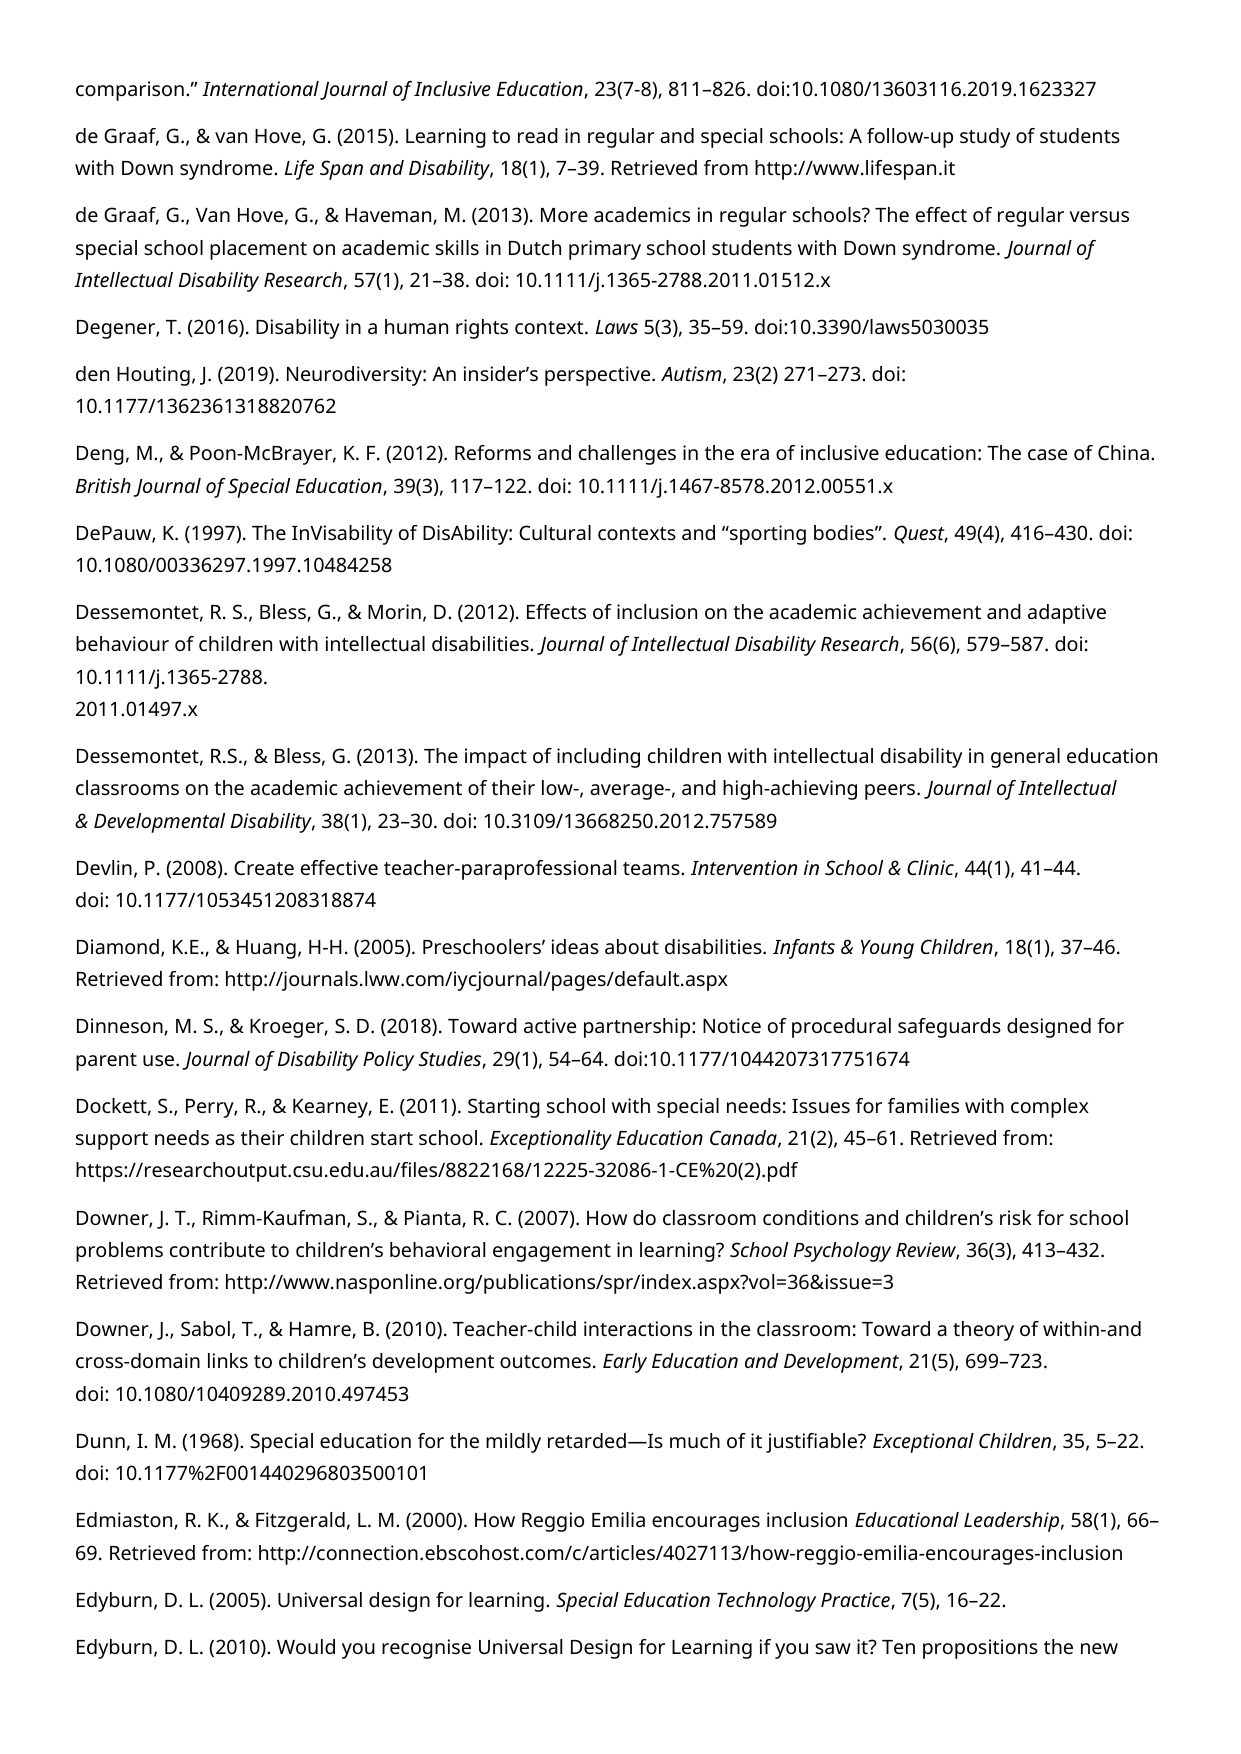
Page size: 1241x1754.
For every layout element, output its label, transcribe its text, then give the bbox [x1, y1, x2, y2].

text Dunn, I. M. (1968). Special education for the mildly retarded—Is much of it justifiable? Exceptional Children, 35, 5–22. doi: 10.1177%2F001440296803500101 [75, 1427, 1165, 1486]
text Dessemontet, R. S., Bless, G., & Morin, D. (2012). Effects of inclusion on the academic achievement and adaptive behaviour of children with intellectual disabilities. Journal of Intellectual Disability Research, 56(6), 579–587. doi: 10.1111/j.1365-2788. 2011.01497.x [75, 598, 1165, 722]
text Downer, J., Sabol, T., & Hamre, B. (2010). Teacher-child interactions in the classroom: Toward a theory of within-and cross-domain links to children’s development outcomes. Early Education and Development, 21(5), 699–723. doi: 10.1080/10409289.2010.497453 [75, 1315, 1165, 1407]
text Downer, J. T., Rimm-Kaufman, S., & Pianta, R. C. (2007). How do classroom conditions and children’s risk for school problems contribute to children’s behavioral engagement in learning? School Psychology Review, 36(3), 413–432. Retrieved from: http://www.nasponline.org/publications/spr/index.aspx?vol=36&issue=3 [75, 1204, 1165, 1295]
text Dinneson, M. S., & Kroeger, S. D. (2018). Toward active partnership: Notice of procedural safeguards designed for parent use. Journal of Disability Policy Studies, 29(1), 54–64. doi:10.1177/1044207317751674 [75, 1013, 1165, 1072]
text Edyburn, D. L. (2005). Universal design for learning. Special Education Technology Practice, 7(5), 16–22. [75, 1586, 1165, 1613]
text Diamond, K.E., & Huang, H-H. (2005). Preschoolers’ ideas about disabilities. Infants & Young Children, 18(1), 37–46. Retrieved from: http://journals.lww.com/iycjournal/pages/default.aspx [75, 933, 1165, 993]
text Dessemontet, R.S., & Bless, G. (2013). The impact of including children with intellectual disability in general education classrooms on the academic achievement of their low-, average-, and high-achieving peers. Journal of Intellectual & Developmental Disability, 38(1), 23–30. doi: 10.3109/13668250.2012.757589 [75, 742, 1165, 834]
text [75, 75, 1165, 102]
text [75, 1633, 1165, 1660]
text DePauw, K. (1997). The InVisability of DisAbility: Cultural contexts and “sporting bodies”. Quest, 49(4), 416–430. doi: 10.1080/00336297.1997.10484258 [75, 519, 1165, 578]
text Devlin, P. (2008). Create effective teacher-paraprofessional teams. Intervention in School & Clinic, 44(1), 41–44. doi: 10.1177/1053451208318874 [75, 854, 1165, 913]
text Degener, T. (2016). Disability in a human rights context. Laws 5(3), 35–59. doi:10.3390/laws5030035 [75, 313, 1165, 340]
text Deng, M., & Poon-McBrayer, K. F. (2012). Reforms and challenges in the era of inclusive education: The case of China. British Journal of Special Education, 39(3), 117–122. doi: 10.1111/j.1467-8578.2012.00551.x [75, 439, 1165, 499]
text de Graaf, G., Van Hove, G., & Haveman, M. (2013). More academics in regular schools? The effect of regular versus special school placement on academic skills in Dutch primary school students with Down syndrome. Journal of Intellectual Disability Research, 57(1), 21–38. doi: 10.1111/j.1365-2788.2011.01512.x [75, 201, 1165, 293]
text Edmiaston, R. K., & Fitzgerald, L. M. (2000). How Reggio Emilia encourages inclusion Educational Leadership, 58(1), 66–69. Retrieved from: http://connection.ebscohost.com/c/articles/4027113/how-reggio-emilia-encourages-inclusion [75, 1506, 1165, 1566]
text Dockett, S., Perry, R., & Kearney, E. (2011). Starting school with special needs: Issues for families with complex support needs as their children start school. Exceptionality Education Canada, 21(2), 45–61. Retrieved from: https://researchoutput.csu.edu.au/files/8822168/12225-32086-1-CE%20(2).pdf [75, 1092, 1165, 1184]
text den Houting, J. (2019). Neurodiversity: An insider’s perspective. Autism, 23(2) 271–273. doi: 10.1177/1362361318820762 [75, 360, 1165, 419]
text de Graaf, G., & van Hove, G. (2015). Learning to read in regular and special schools: A follow-up study of students with Down syndrome. Life Span and Disability, 18(1), 7–39. Retrieved from http://www.lifespan.it [75, 122, 1165, 181]
